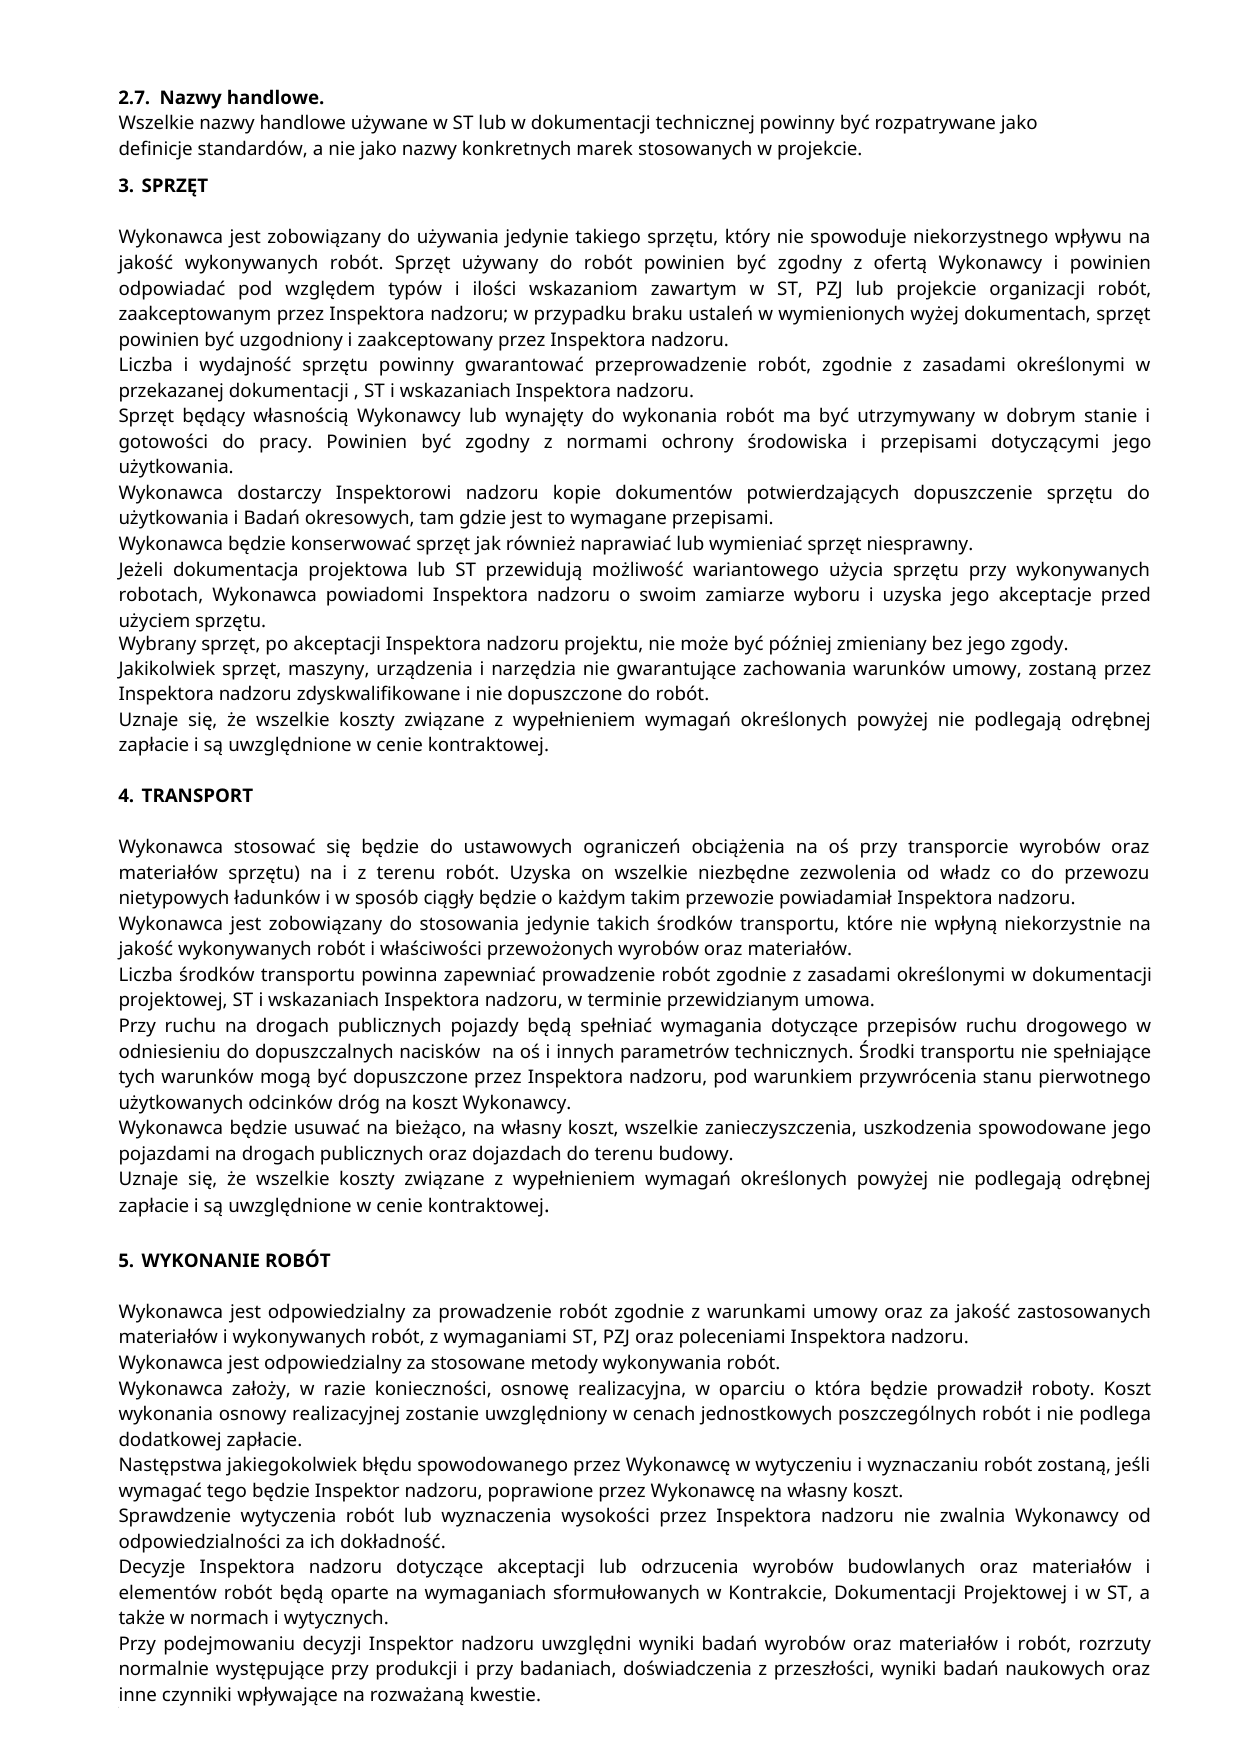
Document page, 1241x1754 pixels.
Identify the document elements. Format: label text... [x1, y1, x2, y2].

text Liczba środków transportu powinna zapewniać prowadzenie robót zgodnie z zasadami określonymi w dokumentacji projektowej, ST i wskazaniach Inspektora nadzoru, w terminie przewidzianym umowa. [118, 961, 1152, 1012]
text Wykonawca będzie usuwać na bieżąco, na własny koszt, wszelkie zanieczyszczenia, uszkodzenia spowodowane jego pojazdami na drogach publicznych oraz dojazdach do terenu budowy. [118, 1114, 1152, 1166]
subtitle SPRZĘT [118, 173, 1180, 198]
text Jeżeli dokumentacja projektowa lub ST przewidują możliwość wariantowego użycia sprzętu przy wykonywanych robotach, Wykonawca powiadomi Inspektora nadzoru o swoim zamiarze wyboru i uzyska jego akceptacje przed użyciem sprzętu. [118, 556, 1151, 632]
text Jakikolwiek sprzęt, maszyny, urządzenia i narzędzia nie gwarantujące zachowania warunków umowy, zostaną przez Inspektora nadzoru zdyskwalifikowane i nie dopuszczone do robót. [118, 655, 1152, 706]
text Decyzje Inspektora nadzoru dotyczące akceptacji lub odrzucenia wyrobów budowlanych oraz materiałów i elementów robót będą oparte na wymaganiach sformułowanych w Kontrakcie, Dokumentacji Projektowej i w ST, a także w normach i wytycznych. [118, 1553, 1152, 1630]
text Uznaje się, że wszelkie koszty związane z wypełnieniem wymagań określonych powyżej nie podlegają odrębnej zapłacie i są uwzględnione w cenie kontraktowej. [118, 1166, 1151, 1218]
text Przy ruchu na drogach publicznych pojazdy będą spełniać wymagania dotyczące przepisów ruchu drogowego w odniesieniu do dopuszczalnych nacisków na oś i innych parametrów technicznych. Środki transportu nie spełniające tych warunków mogą być dopuszczone przez Inspektora nadzoru, pod warunkiem przywrócenia stanu pierwotnego użytkowanych odcinków dróg na koszt Wykonawcy. [118, 1012, 1152, 1114]
text Przy podejmowaniu decyzji Inspektor nadzoru uwzględni wyniki badań wyrobów oraz materiałów i robót, rozrzuty normalnie występujące przy produkcji i przy badaniach, doświadczenia z przeszłości, wyniki badań naukowych oraz inne czynniki wpływające na rozważaną kwestie. [118, 1630, 1152, 1707]
subtitle WYKONANIE ROBÓT [118, 1247, 1180, 1273]
text Wykonawca stosować się będzie do ustawowych ograniczeń obciążenia na oś przy transporcie wyrobów oraz materiałów sprzętu) na i z terenu robót. Uzyska on wszelkie niezbędne zezwolenia od władz co do przewozu nietypowych ładunków i w sposób ciągły będzie o każdym takim przewozie powiadamiał Inspektora nadzoru. [118, 834, 1151, 910]
text Wykonawca będzie konserwować sprzęt jak również naprawiać lub wymieniać sprzęt niesprawny. [118, 530, 1180, 556]
text Wybrany sprzęt, po akceptacji Inspektora nadzoru projektu, nie może być później zmieniany bez jego zgody. [118, 632, 1180, 655]
text Wykonawca dostarczy Inspektorowi nadzoru kopie dokumentów potwierdzających dopuszczenie sprzętu do użytkowania i Badań okresowych, tam gdzie jest to wymagane przepisami. [118, 479, 1151, 530]
subtitle Nazwy handlowe. [118, 87, 1180, 109]
text Sprawdzenie wytyczenia robót lub wyznaczenia wysokości przez Inspektora nadzoru nie zwalnia Wykonawcy od odpowiedzialności za ich dokładność. [118, 1502, 1152, 1553]
text Wykonawca jest zobowiązany do używania jedynie takiego sprzętu, który nie spowoduje niekorzystnego wpływu na jakość wykonywanych robót. Sprzęt używany do robót powinien być zgodny z ofertą Wykonawcy i powinien odpowiadać pod względem typów i ilości wskazaniom zawartym w ST, PZJ lub projekcie organizacji robót, zaakceptowanym przez Inspektora nadzoru; w przypadku braku ustaleń w wymienionych wyżej dokumentach, sprzęt powinien być uzgodniony i zaakceptowany przez Inspektora nadzoru. [118, 224, 1152, 351]
text Następstwa jakiegokolwiek błędu spowodowanego przez Wykonawcę w wytyczeniu i wyznaczaniu robót zostaną, jeśli wymagać tego będzie Inspektor nadzoru, poprawione przez Wykonawcę na własny koszt. [118, 1451, 1151, 1502]
text Wykonawca jest odpowiedzialny za stosowane metody wykonywania robót. [118, 1349, 1180, 1375]
text Liczba i wydajność sprzętu powinny gwarantować przeprowadzenie robót, zgodnie z zasadami określonymi w przekazanej dokumentacji , ST i wskazaniach Inspektora nadzoru. [118, 352, 1152, 403]
text Wykonawca jest odpowiedzialny za prowadzenie robót zgodnie z warunkami umowy oraz za jakość zastosowanych materiałów i wykonywanych robót, z wymaganiami ST, PZJ oraz poleceniami Inspektora nadzoru. [118, 1298, 1152, 1349]
text Wykonawca jest zobowiązany do stosowania jedynie takich środków transportu, które nie wpłyną niekorzystnie na jakość wykonywanych robót i właściwości przewożonych wyrobów oraz materiałów. [118, 910, 1152, 961]
text Sprzęt będący własnością Wykonawcy lub wynajęty do wykonania robót ma być utrzymywany w dobrym stanie i gotowości do pracy. Powinien być zgodny z normami ochrony środowiska i przepisami dotyczącymi jego użytkowania. [118, 403, 1152, 479]
subtitle TRANSPORT [118, 783, 1180, 808]
text Uznaje się, że wszelkie koszty związane z wypełnieniem wymagań określonych powyżej nie podlegają odrębnej zapłacie i są uwzględnione w cenie kontraktowej. [118, 706, 1151, 757]
text Wykonawca założy, w razie konieczności, osnowę realizacyjna, w oparciu o która będzie prowadził roboty. Koszt wykonania osnowy realizacyjnej zostanie uwzględniony w cenach jednostkowych poszczególnych robót i nie podlega dodatkowej zapłacie. [118, 1375, 1152, 1451]
text Wszelkie nazwy handlowe używane w ST lub w dokumentacji technicznej powinny być rozpatrywane jako definicje standardów, a nie jako nazwy konkretnych marek stosowanych w projekcie. [118, 109, 1067, 160]
